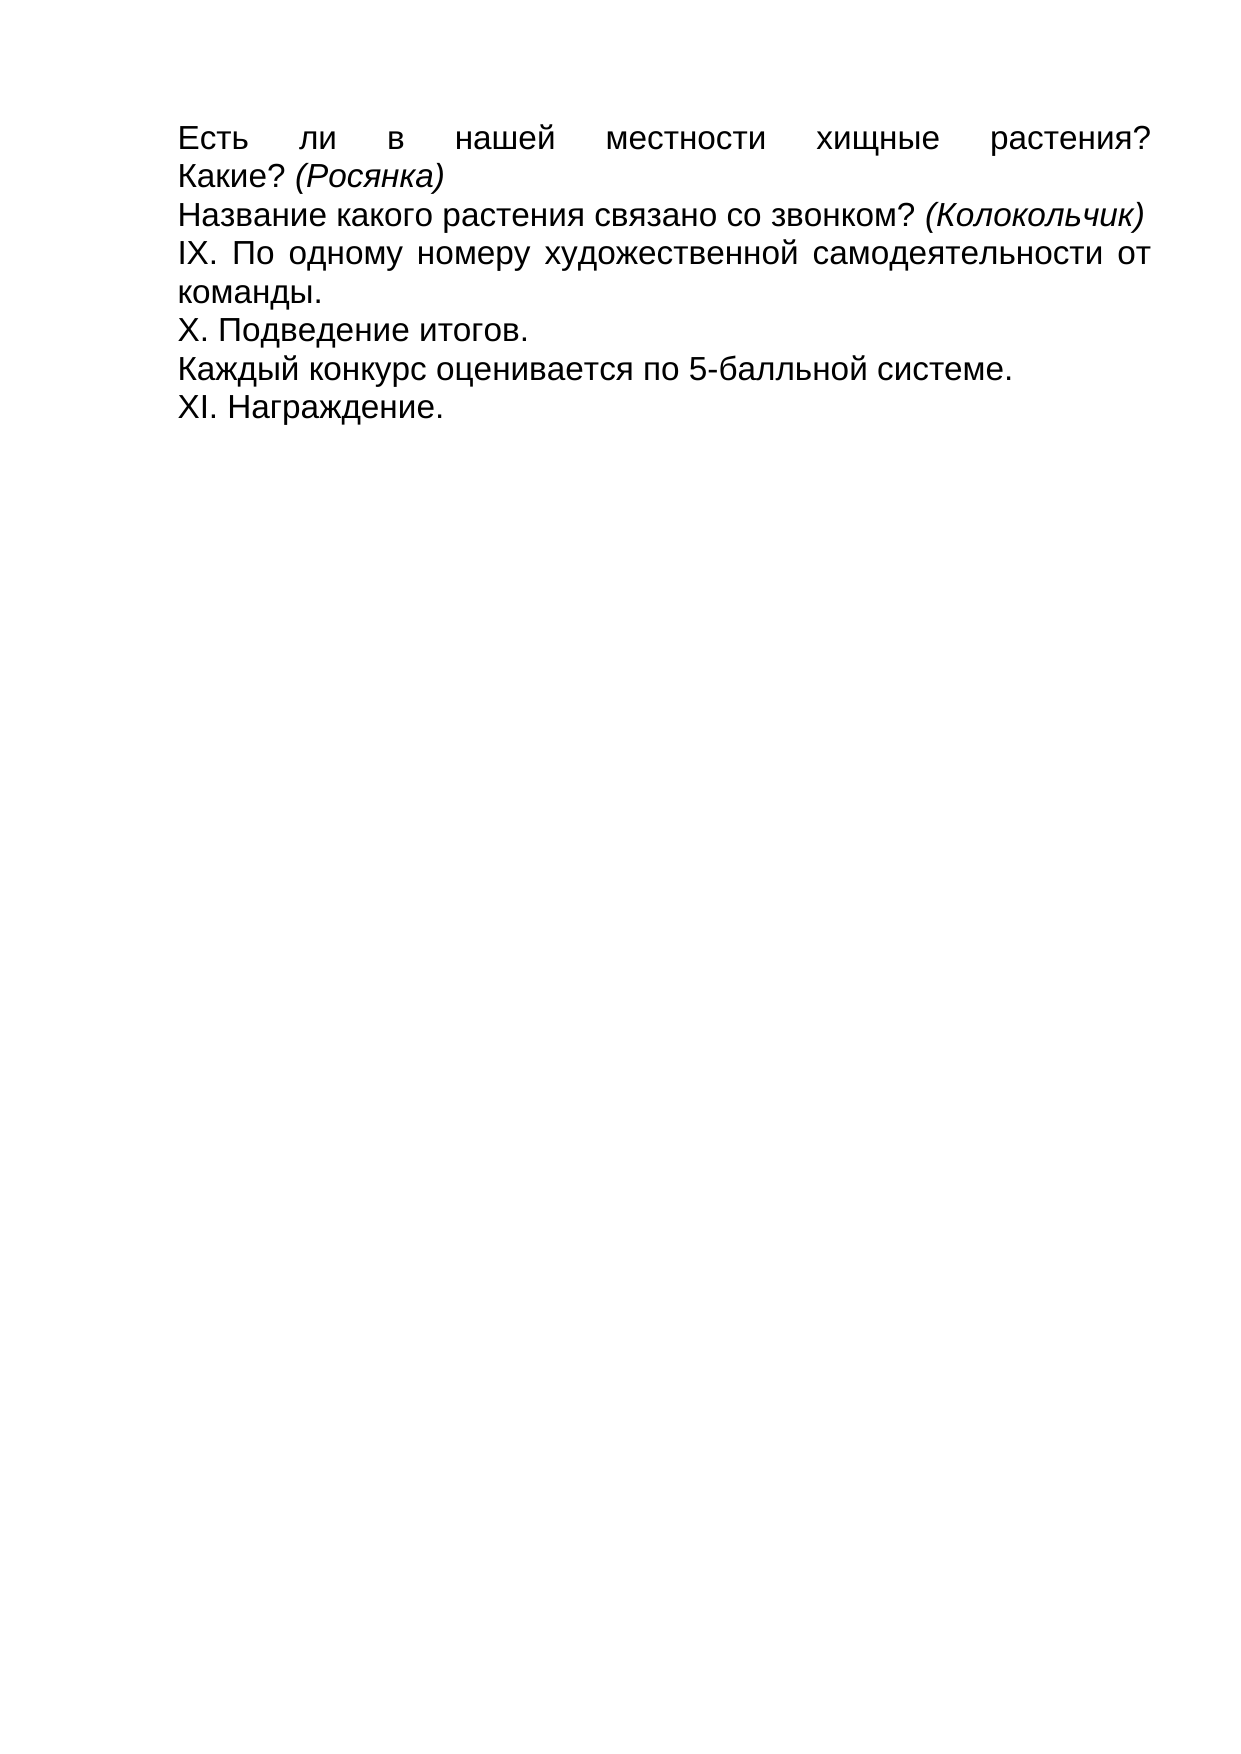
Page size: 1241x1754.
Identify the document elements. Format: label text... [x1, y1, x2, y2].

text X. Подведение итогов. [177, 310, 1152, 349]
text XI. Награждение. [177, 387, 1152, 426]
text Есть ли в нашей местности хищные растения? Какие? (Росянка) [177, 118, 1152, 195]
text Каждый конкурс оценивается по 5-балльной системе. [177, 349, 1152, 387]
text Название какого растения связано со звонком? (Колокольчик) [177, 195, 1152, 233]
text IX. По одному номеру художественной самодеятельности от команды. [177, 233, 1152, 310]
